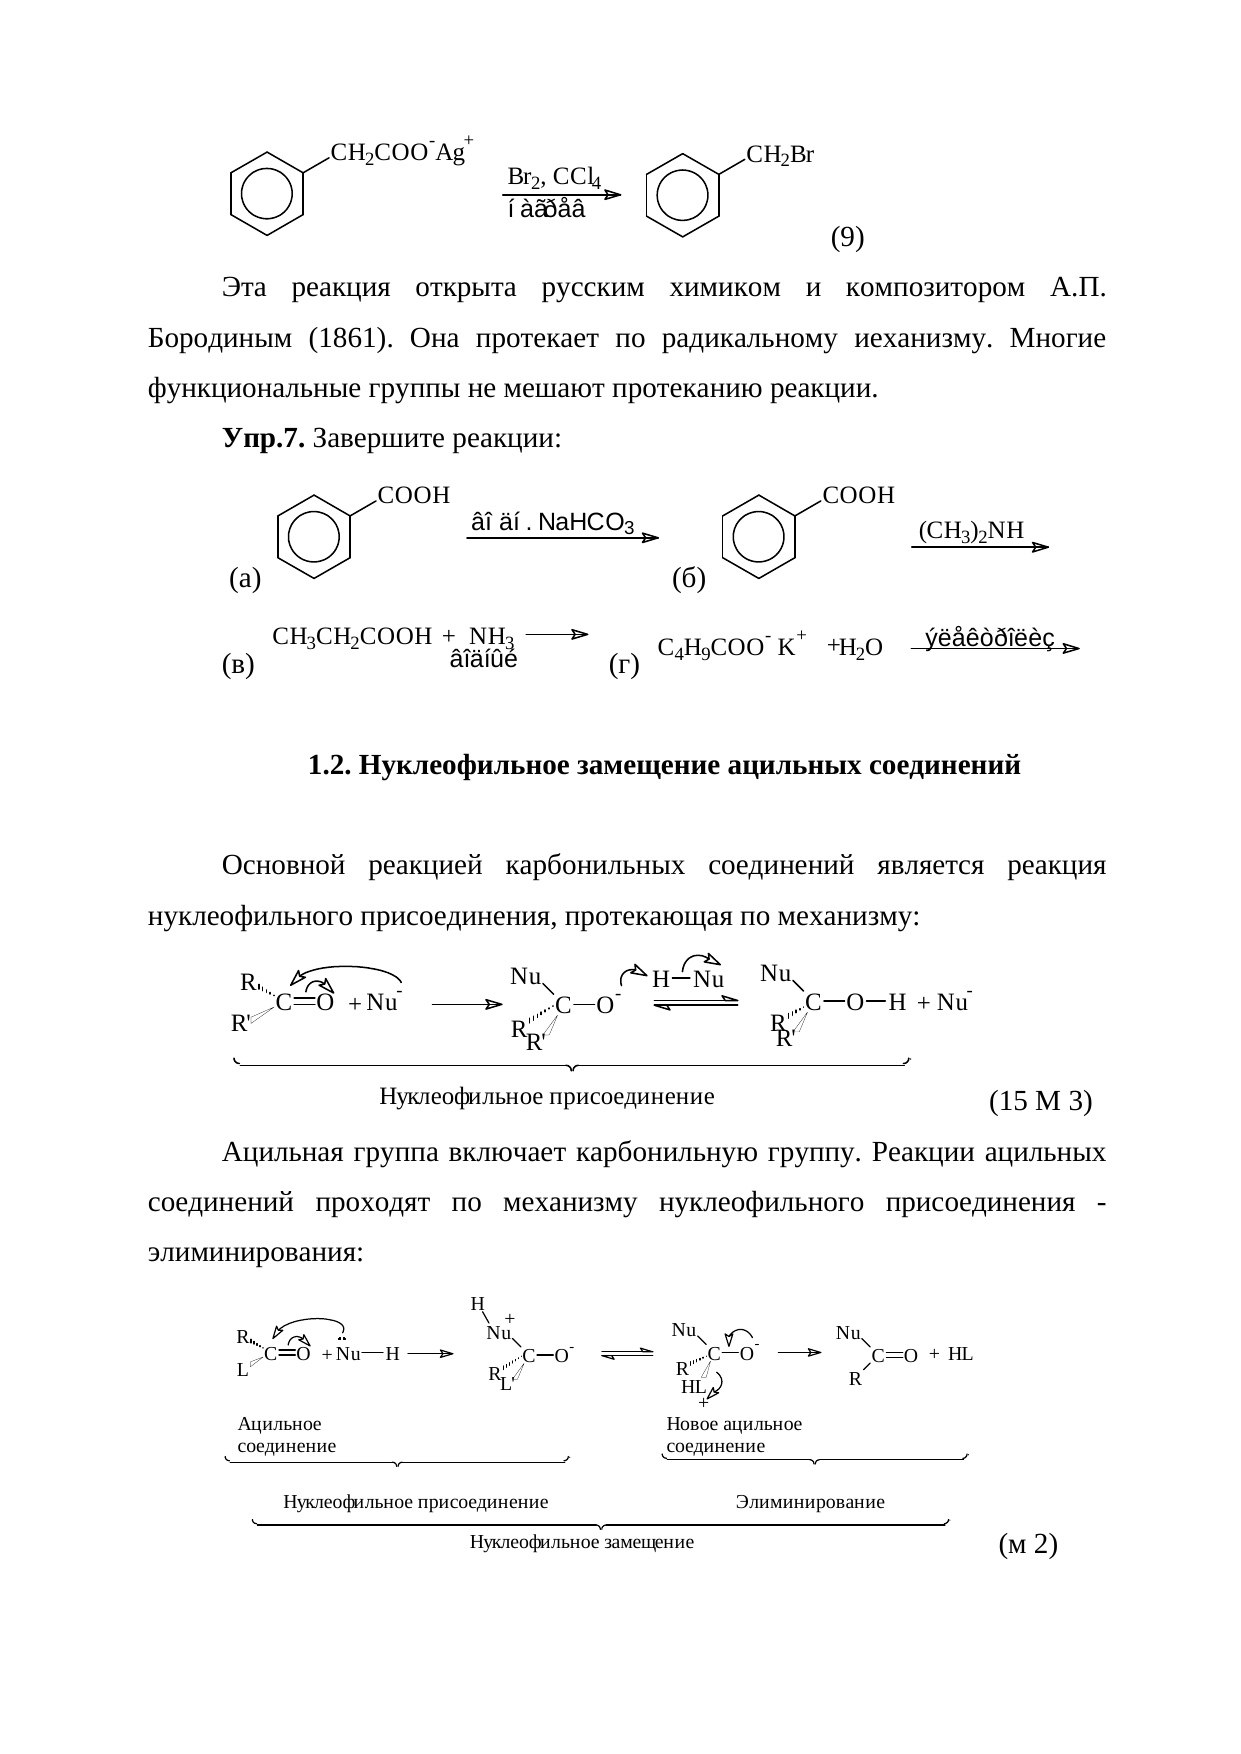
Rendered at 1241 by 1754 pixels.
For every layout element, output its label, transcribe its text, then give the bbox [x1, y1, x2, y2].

text Упр.7. Завершите реакции: [148, 420, 1107, 454]
text (м 2) [148, 1285, 1107, 1560]
text Ацильная группа включает карбонильную группу. Реакции ацильных соединений проходят по механизму нуклеофильного присоединения - элиминирования: [148, 1134, 1107, 1268]
text 1.2. Нуклеофильное замещение ацильных соединений [148, 747, 1107, 780]
text (9) [148, 118, 1107, 253]
text (в) (г) [148, 611, 1107, 680]
text Основной реакцией карбонильных соединений является реакция нуклеофильного присоединения, протекающая по механизму: [148, 847, 1107, 931]
text (а) (б) [148, 471, 1107, 594]
text Эта реакция открыта русским химиком и композитором А.П. Бородиным (1861). Она протекает по радикальному иеханизму. Многие функциональные группы не мешают протеканию реакции. [148, 269, 1107, 403]
text (15 М 3) [148, 948, 1107, 1117]
